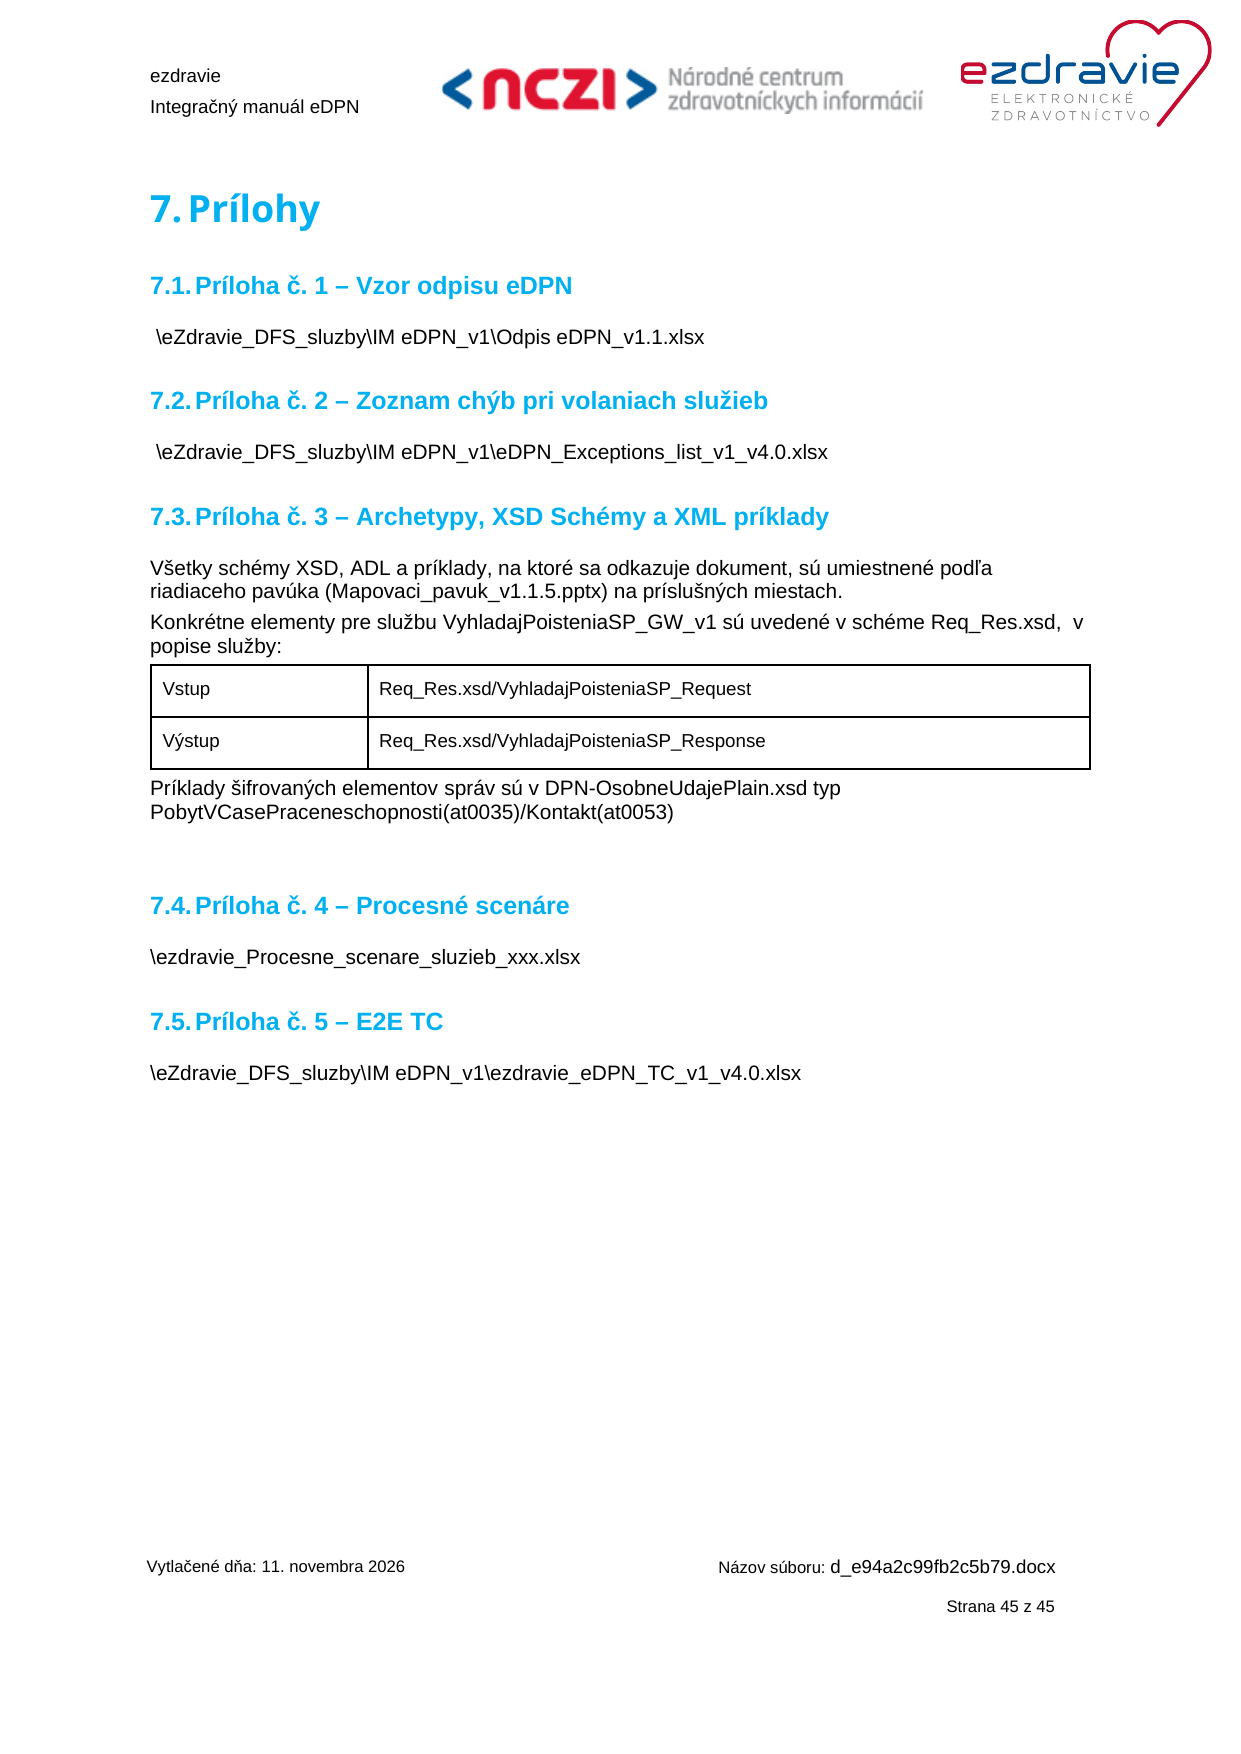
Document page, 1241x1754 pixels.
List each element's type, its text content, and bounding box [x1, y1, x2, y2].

text \ezdravie_Procesne_scenare_sluzieb_xxx.xlsx [150, 945, 1090, 969]
text Všetky schémy XSD, ADL a príklady, na ktoré sa odkazuje dokument, sú umiestnené podľa riadiaceho pavúka (Mapovaci_pavuk_v1.1.5.pptx) na príslušných miestach. [150, 555, 1090, 603]
text \eZdravie_DFS_sluzby\IM eDPN_v1\ezdravie_eDPN_TC_v1_v4.0.xlsx [150, 1060, 1090, 1084]
table_cell Req_Res.xsd/VyhladajPoisteniaSP_Response [369, 718, 1089, 767]
text \eZdravie_DFS_sluzby\IM eDPN_v1\eDPN_Exceptions_list_v1_v4.0.xlsx [150, 440, 1090, 464]
subtitle Príloha č. 5 – E2E TC [150, 1007, 1090, 1035]
subtitle Príloha č. 2 – Zoznam chýb pri volaniach služieb [150, 386, 1090, 415]
table_header Vstup [152, 666, 367, 716]
subtitle Príloha č. 3 – Archetypy, XSD Schémy a XML príklady [150, 502, 1090, 530]
text Príklady šifrovaných elementov správ sú v DPN-OsobneUdajePlain.xsd typ PobytVCasePraceneschopnosti(at0035)/Kontakt(at0053) [150, 776, 1090, 824]
table_cell Výstup [152, 718, 367, 767]
text \eZdravie_DFS_sluzby\IM eDPN_v1\Odpis eDPN_v1.1.xlsx [150, 325, 1090, 349]
picture [442, 67, 924, 114]
subtitle Príloha č. 4 – Procesné scenáre [150, 891, 1090, 920]
subtitle Príloha č. 1 – Vzor odpisu eDPN [150, 271, 1090, 300]
picture [961, 20, 1212, 127]
text Konkrétne elementy pre službu VyhladajPoisteniaSP_GW_v1 sú uvedené v schéme Req_Res.xsd, v popise služby: [150, 609, 1090, 657]
table_header Req_Res.xsd/VyhladajPoisteniaSP_Request [369, 666, 1089, 716]
subtitle Prílohy [150, 183, 1090, 234]
